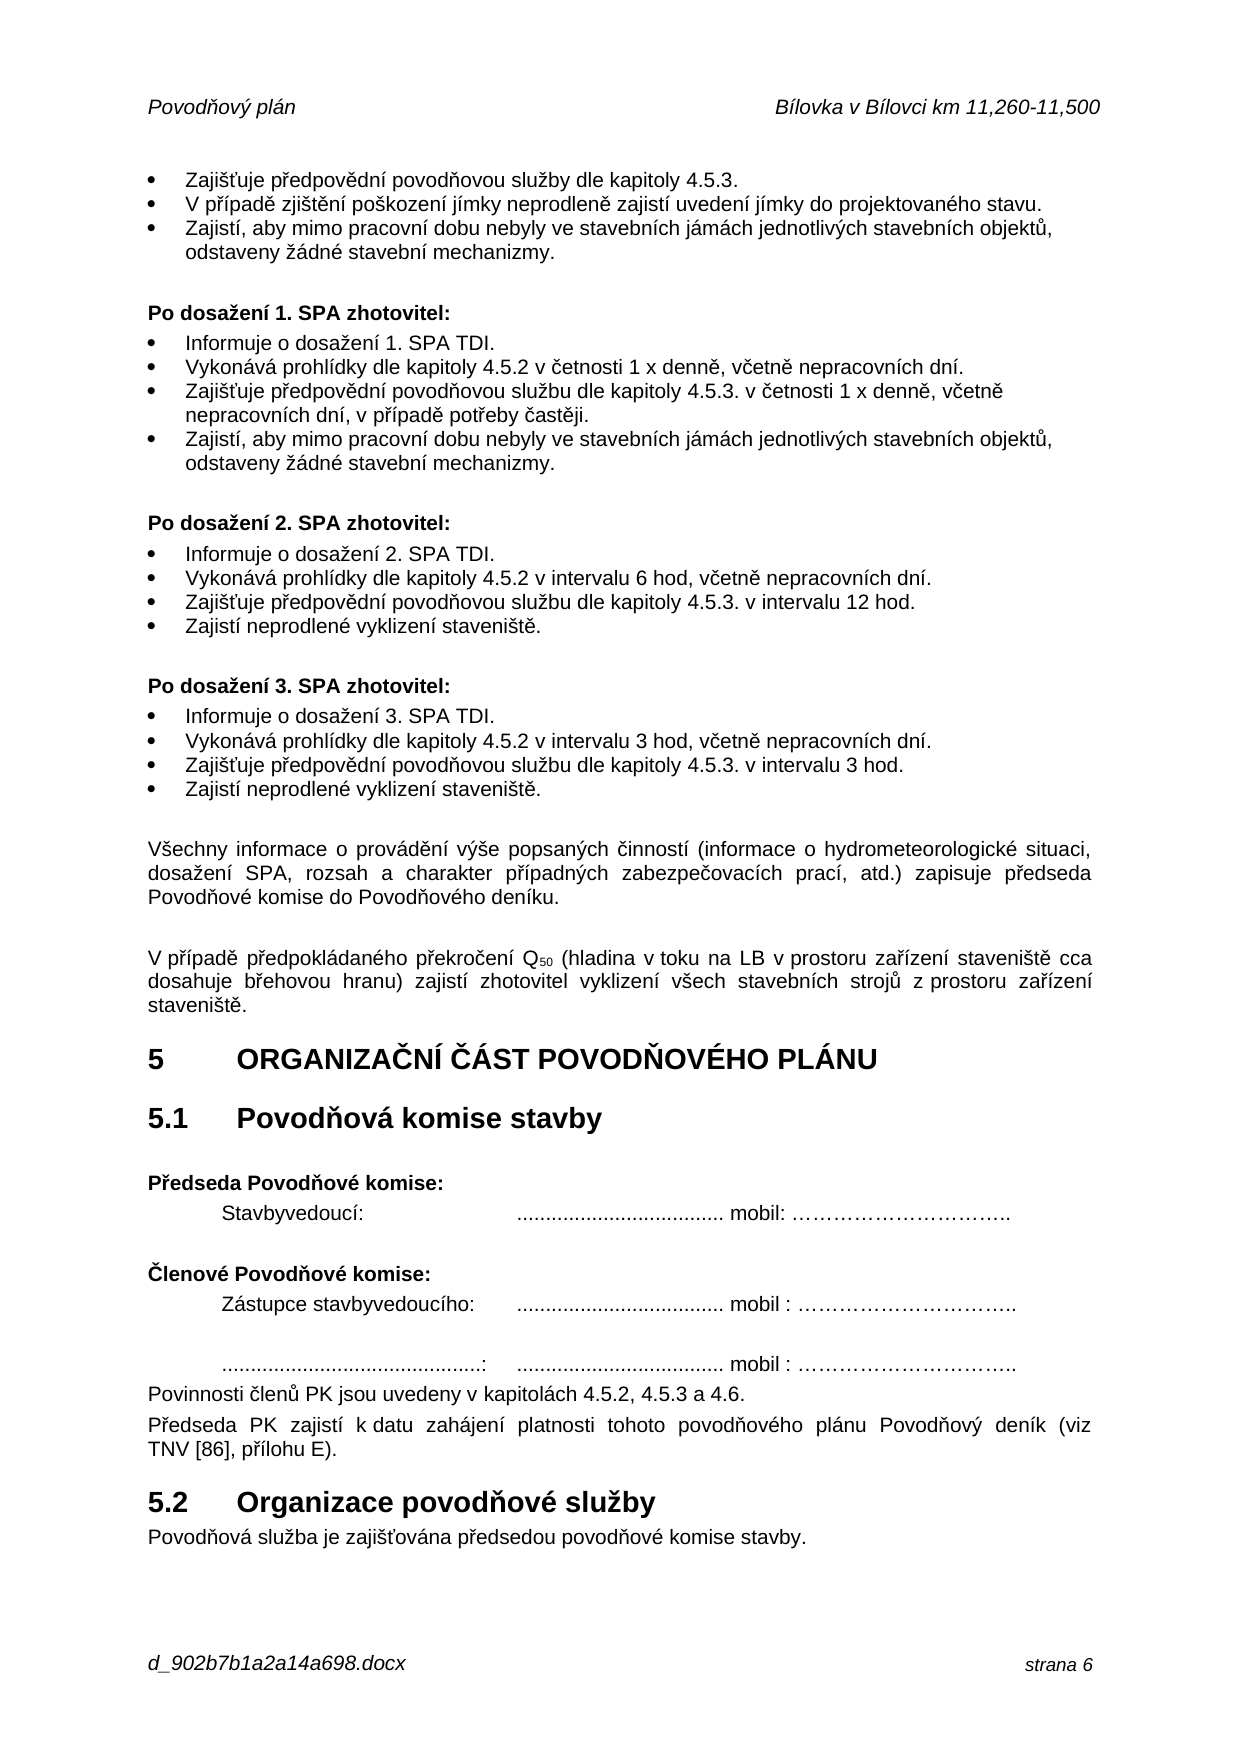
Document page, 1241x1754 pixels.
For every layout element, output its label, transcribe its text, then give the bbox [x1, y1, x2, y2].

list Zajišťuje předpovědní povodňovou službu dle kapitoly 4.5.3. v četnosti 1 x denně, včetně nepracovních dní, v případě potřeby častěji. [148, 379, 1092, 427]
text V případě předpokládaného překročení Q50 (hladina v toku na LB v prostoru zařízení staveniště cca dosahuje břehovou hranu) zajistí zhotovitel vyklizení všech stavebních strojů z prostoru zařízení staveniště. [148, 945, 1092, 1017]
text .............................................: .................................... mobil : ………………………….. [148, 1352, 1092, 1376]
text Povinnosti členů PK jsou uvedeny v kapitolách 4.5.2, 4.5.3 a 4.6. [148, 1382, 1092, 1406]
list Informuje o dosažení 2. SPA TDI. [148, 541, 1092, 566]
subtitle Organizační část povodňového plánu [148, 1042, 1092, 1076]
list Zajišťuje předpovědní povodňovou službu dle kapitoly 4.5.3. v intervalu 3 hod. [148, 752, 1092, 777]
list Zajistí, aby mimo pracovní dobu nebyly ve stavebních jámách jednotlivých stavebních objektů, odstaveny žádné stavební mechanizmy. [148, 216, 1092, 264]
text Zástupce stavbyvedoucího: .................................... mobil : ………………………….. [148, 1292, 1092, 1316]
text Všechny informace o provádění výše popsaných činností (informace o hydrometeorologické situaci, dosažení SPA, rozsah a charakter případných zabezpečovacích prací, atd.) zapisuje předseda Povodňové komise do Povodňového deníku. [148, 837, 1092, 909]
list Zajistí neprodlené vyklizení staveniště. [148, 777, 1092, 801]
list Informuje o dosažení 1. SPA TDI. [148, 331, 1092, 355]
list Zajišťuje předpovědní povodňovou službu dle kapitoly 4.5.3. v intervalu 12 hod. [148, 589, 1092, 614]
list V případě zjištění poškození jímky neprodleně zajistí uvedení jímky do projektovaného stavu. [148, 192, 1092, 216]
text Po dosažení 2. SPA zhotovitel: [148, 511, 1092, 535]
list Vykonává prohlídky dle kapitoly 4.5.2 v intervalu 3 hod, včetně nepracovních dní. [148, 728, 1092, 752]
list Zajistí neprodlené vyklizení staveniště. [148, 614, 1092, 638]
text Členové Povodňové komise: [148, 1261, 1092, 1285]
text Předseda Povodňové komise: [148, 1171, 1092, 1195]
subtitle Povodňová komise stavby [148, 1101, 1092, 1134]
list Zajišťuje předpovědní povodňovou služby dle kapitoly 4.5.3. [148, 168, 1092, 192]
text Po dosažení 3. SPA zhotovitel: [148, 674, 1092, 698]
subtitle Organizace povodňové služby [148, 1485, 1092, 1519]
text Povodňová služba je zajišťována předsedou povodňové komise stavby. [148, 1525, 1092, 1549]
text Předseda PK zajistí k datu zahájení platnosti tohoto povodňového plánu Povodňový deník (viz TNV [86], přílohu E). [148, 1412, 1092, 1460]
text Stavbyvedoucí: .................................... mobil: ………………………….. [148, 1201, 1092, 1225]
list Zajistí, aby mimo pracovní dobu nebyly ve stavebních jámách jednotlivých stavebních objektů, odstaveny žádné stavební mechanizmy. [148, 427, 1092, 475]
list Informuje o dosažení 3. SPA TDI. [148, 704, 1092, 728]
list Vykonává prohlídky dle kapitoly 4.5.2 v intervalu 6 hod, včetně nepracovních dní. [148, 566, 1092, 589]
text Po dosažení 1. SPA zhotovitel: [148, 300, 1092, 324]
list Vykonává prohlídky dle kapitoly 4.5.2 v četnosti 1 x denně, včetně nepracovních dní. [148, 355, 1092, 379]
